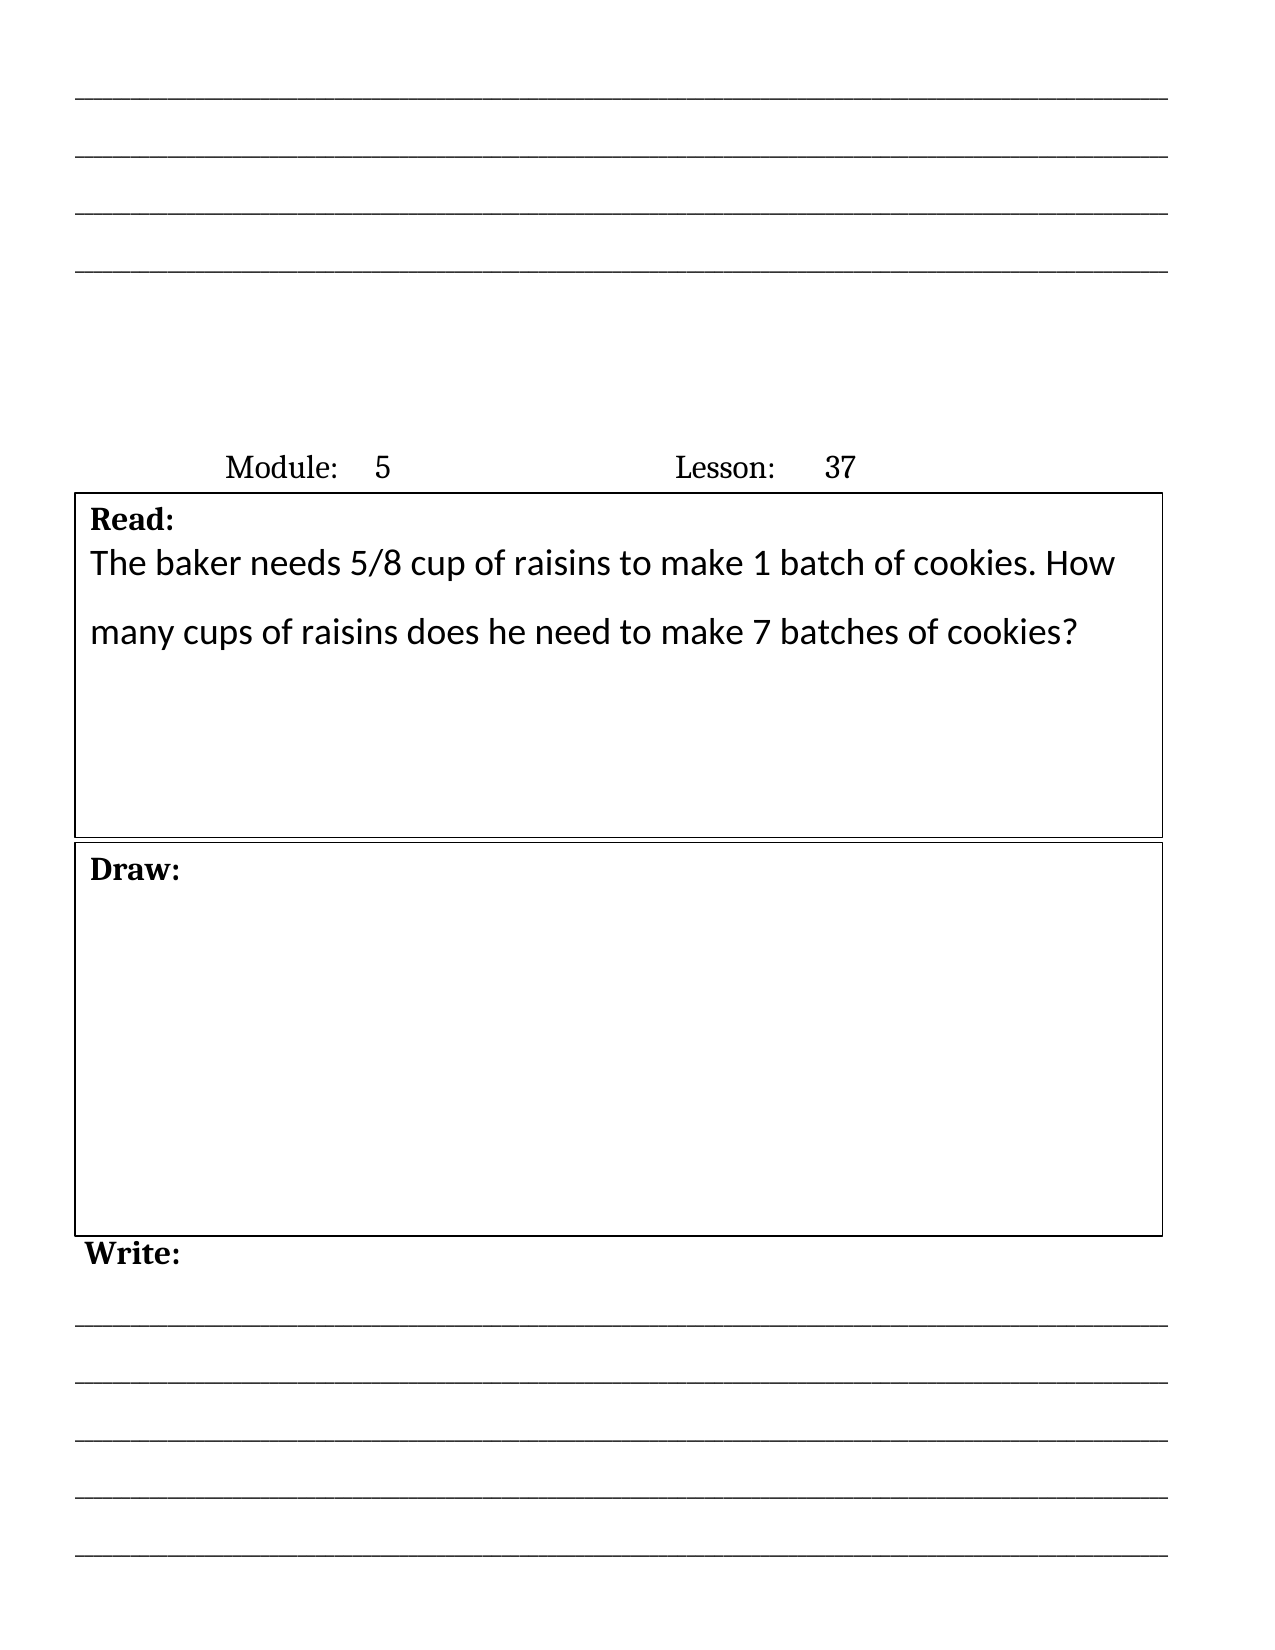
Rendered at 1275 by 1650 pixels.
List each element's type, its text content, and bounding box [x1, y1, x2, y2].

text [75, 132, 1200, 161]
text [75, 1417, 1200, 1445]
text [75, 1532, 1200, 1560]
text ______________________________________________________________________________________________________________________ [75, 1359, 1200, 1388]
text ______________________________________________________________________________________________________________________ [75, 247, 1200, 276]
text ______________________________________________________________________________________________________________________ [75, 1302, 1200, 1330]
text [75, 75, 1200, 104]
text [75, 1474, 1200, 1503]
text Module: 5 Lesson: 37 [75, 449, 1200, 487]
text Write: [84, 1234, 1200, 1273]
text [75, 190, 1200, 219]
